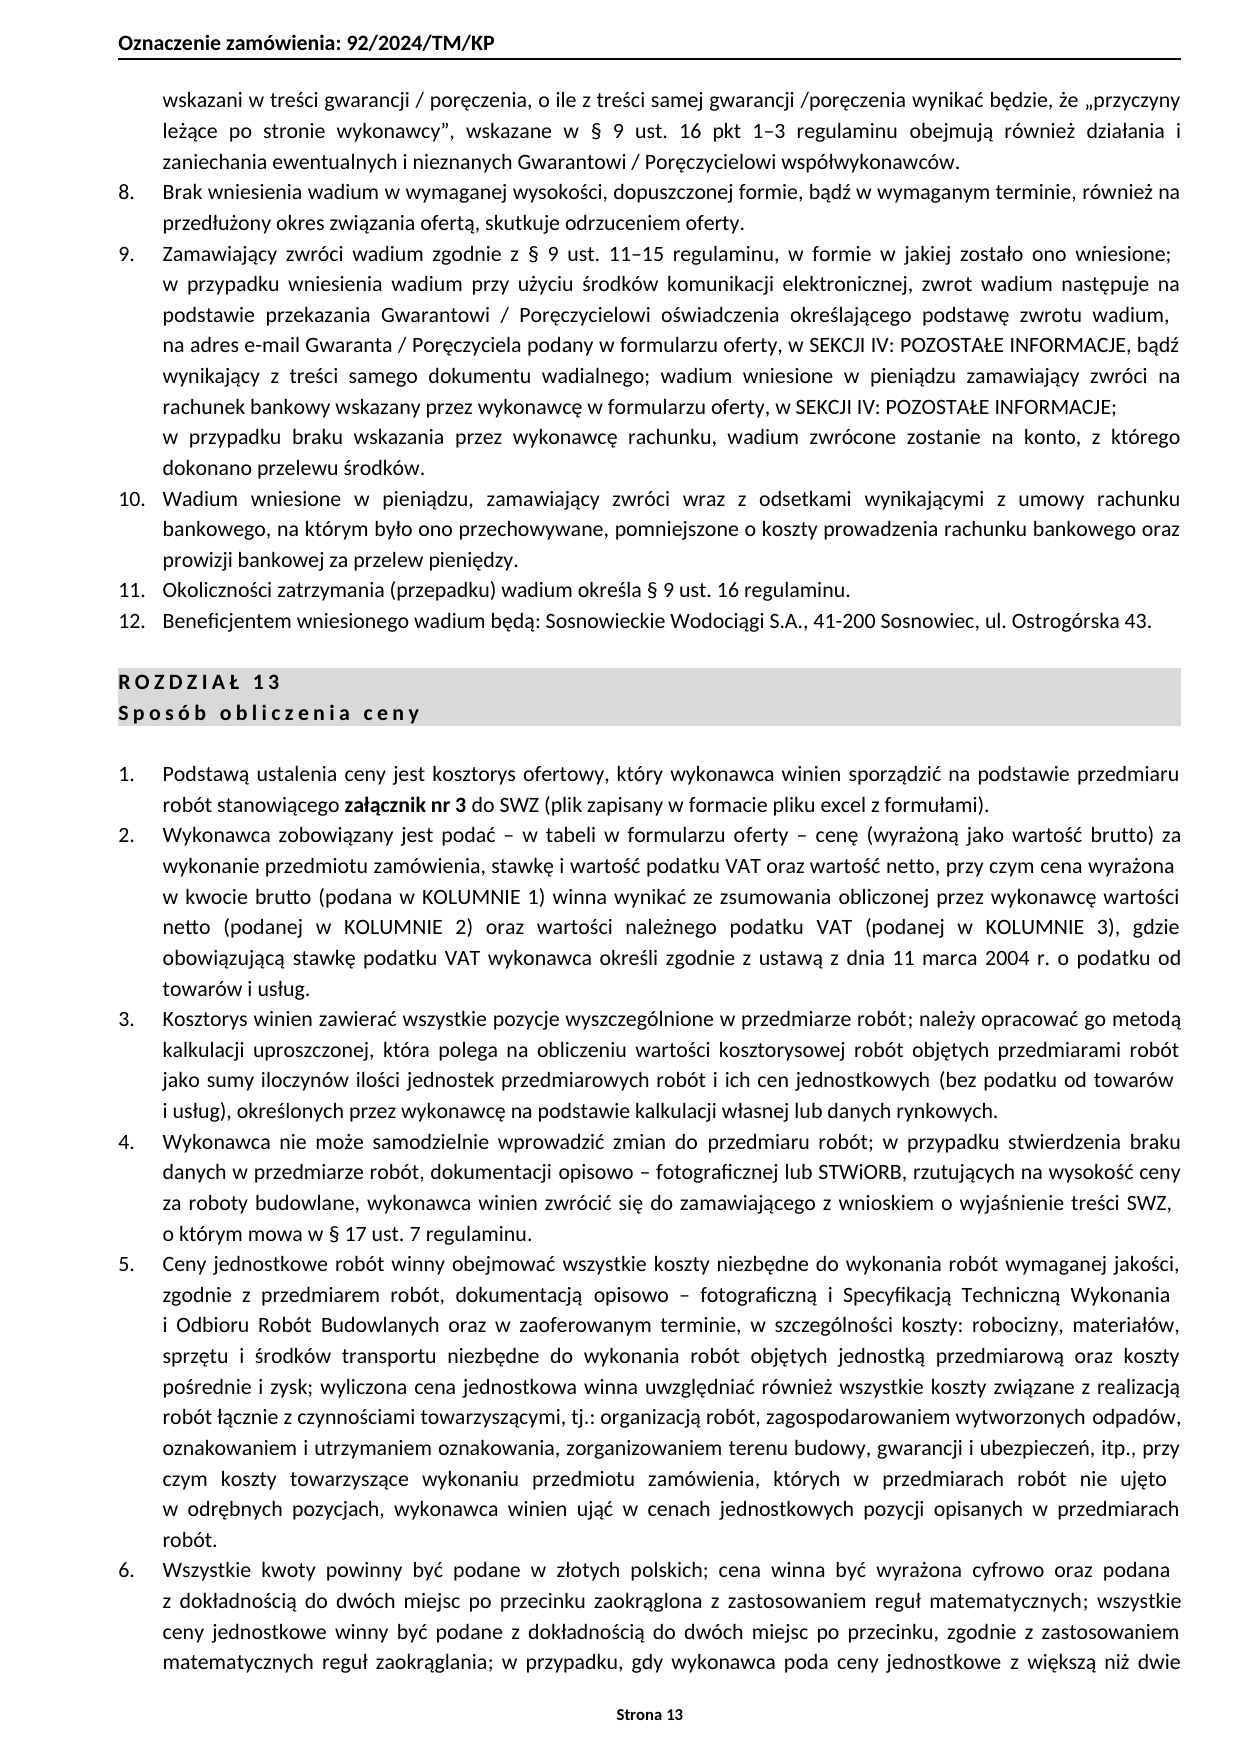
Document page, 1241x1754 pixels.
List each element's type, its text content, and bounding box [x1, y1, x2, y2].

text Sposób obliczenia ceny [118, 699, 1181, 726]
list Okoliczności zatrzymania (przepadku) wadium określa § 9 ust. 16 regulaminu. [118, 577, 1181, 603]
list Kosztorys winien zawierać wszystkie pozycje wyszczególnione w przedmiarze robót; należy opracować go metodą kalkulacji uproszczonej, która polega na obliczeniu wartości kosztorysowej robót objętych przedmiarami robót jako sumy iloczynów ilości jednostek przedmiarowych robót i ich cen jednostkowych (bez podatku od towarów i usług), określonych przez wykonawcę na podstawie kalkulacji własnej lub danych rynkowych. [118, 1005, 1181, 1124]
list Podstawą ustalenia ceny jest kosztorys ofertowy, który wykonawca winien sporządzić na podstawie przedmiaru robót stanowiącego załącznik nr 3 do SWZ (plik zapisany w formacie pliku excel z formułami). [118, 760, 1181, 818]
list Beneficjentem wniesionego wadium będą: Sosnowieckie Wodociągi S.A., 41-200 Sosnowiec, ul. Ostrogórska 43. [118, 607, 1181, 634]
list Zamawiający zwróci wadium zgodnie z § 9 ust. 11–15 regulaminu, w formie w jakiej zostało ono wniesione; w przypadku wniesienia wadium przy użyciu środków komunikacji elektronicznej, zwrot wadium następuje na podstawie przekazania Gwarantowi / Poręczycielowi oświadczenia określającego podstawę zwrotu wadium, na adres e-mail Gwaranta / Poręczyciela podany w formularzu oferty, w SEKCJI IV: POZOSTAŁE INFORMACJE, bądź wynikający z treści samego dokumentu wadialnego; wadium wniesione w pieniądzu zamawiający zwróci na rachunek bankowy wskazany przez wykonawcę w formularzu oferty, w SEKCJI IV: POZOSTAŁE INFORMACJE; [118, 240, 1181, 419]
list Wykonawca nie może samodzielnie wprowadzić zmian do przedmiaru robót; w przypadku stwierdzenia braku danych w przedmiarze robót, dokumentacji opisowo – fotograficznej lub STWiORB, rzutujących na wysokość ceny za roboty budowlane, wykonawca winien zwrócić się do zamawiającego z wnioskiem o wyjaśnienie treści SWZ, o którym mowa w § 17 ust. 7 regulaminu. [118, 1128, 1181, 1246]
text w przypadku braku wskazania przez wykonawcę rachunku, wadium zwrócone zostanie na konto, z którego dokonano przelewu środków. [162, 423, 1181, 481]
list Wykonawca zobowiązany jest podać – w tabeli w formularzu oferty – cenę (wyrażoną jako wartość brutto) za wykonanie przedmiotu zamówienia, stawkę i wartość podatku VAT oraz wartość netto, przy czym cena wyrażona w kwocie brutto (podana w KOLUMNIE 1) winna wynikać ze zsumowania obliczonej przez wykonawcę wartości netto (podanej w KOLUMNIE 2) oraz wartości należnego podatku VAT (podanej w KOLUMNIE 3), gdzie obowiązującą stawkę podatku VAT wykonawca określi zgodnie z ustawą z dnia 11 marca 2004 r. o podatku od towarów i usług. [118, 822, 1181, 1001]
list Ceny jednostkowe robót winny obejmować wszystkie koszty niezbędne do wykonania robót wymaganej jakości, zgodnie z przedmiarem robót, dokumentacją opisowo – fotograficzną i Specyfikacją Techniczną Wykonania i Odbioru Robót Budowlanych oraz w zaoferowanym terminie, w szczególności koszty: robocizny, materiałów, sprzętu i środków transportu niezbędne do wykonania robót objętych jednostką przedmiarową oraz koszty pośrednie i zysk; wyliczona cena jednostkowa winna uwzględniać również wszystkie koszty związane z realizacją robót łącznie z czynnościami towarzyszącymi, tj.: organizacją robót, zagospodarowaniem wytworzonych odpadów, oznakowaniem i utrzymaniem oznakowania, zorganizowaniem terenu budowy, gwarancji i ubezpieczeń, itp., przy czym koszty towarzyszące wykonaniu przedmiotu zamówienia, których w przedmiarach robót nie ujęto w odrębnych pozycjach, wykonawca winien ująć w cenach jednostkowych pozycji opisanych w przedmiarach robót. [118, 1250, 1181, 1553]
list Wadium wniesione w pieniądzu, zamawiający zwróci wraz z odsetkami wynikającymi z umowy rachunku bankowego, na którym było ono przechowywane, pomniejszone o koszty prowadzenia rachunku bankowego oraz prowizji bankowej za przelew pieniędzy. [118, 485, 1181, 573]
list Brak wniesienia wadium w wymaganej wysokości, dopuszczonej formie, bądź w wymaganym terminie, również na przedłużony okres związania ofertą, skutkuje odrzuceniem oferty. [118, 178, 1181, 236]
text ROZDZIAŁ 13 [118, 668, 1181, 695]
